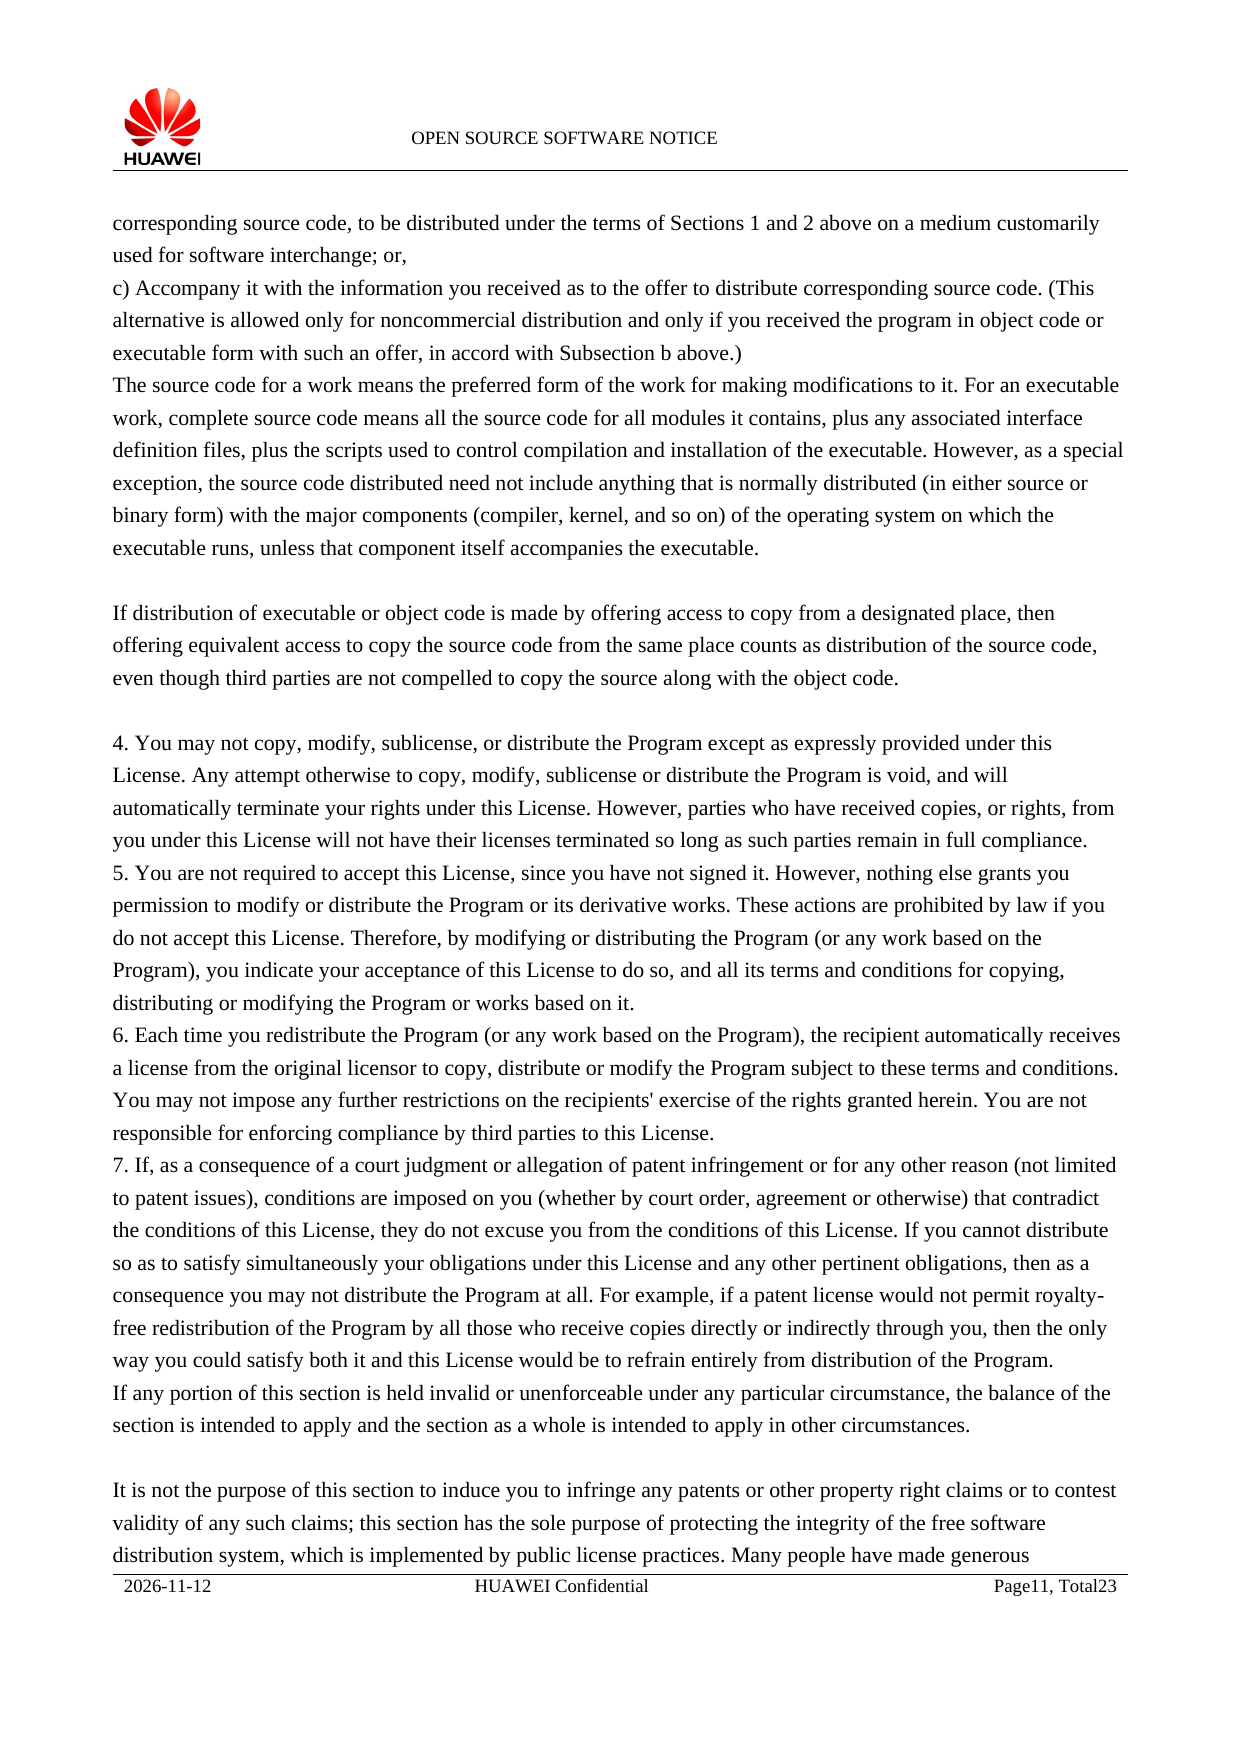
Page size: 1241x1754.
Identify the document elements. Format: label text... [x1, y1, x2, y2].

picture [124, 88, 201, 165]
